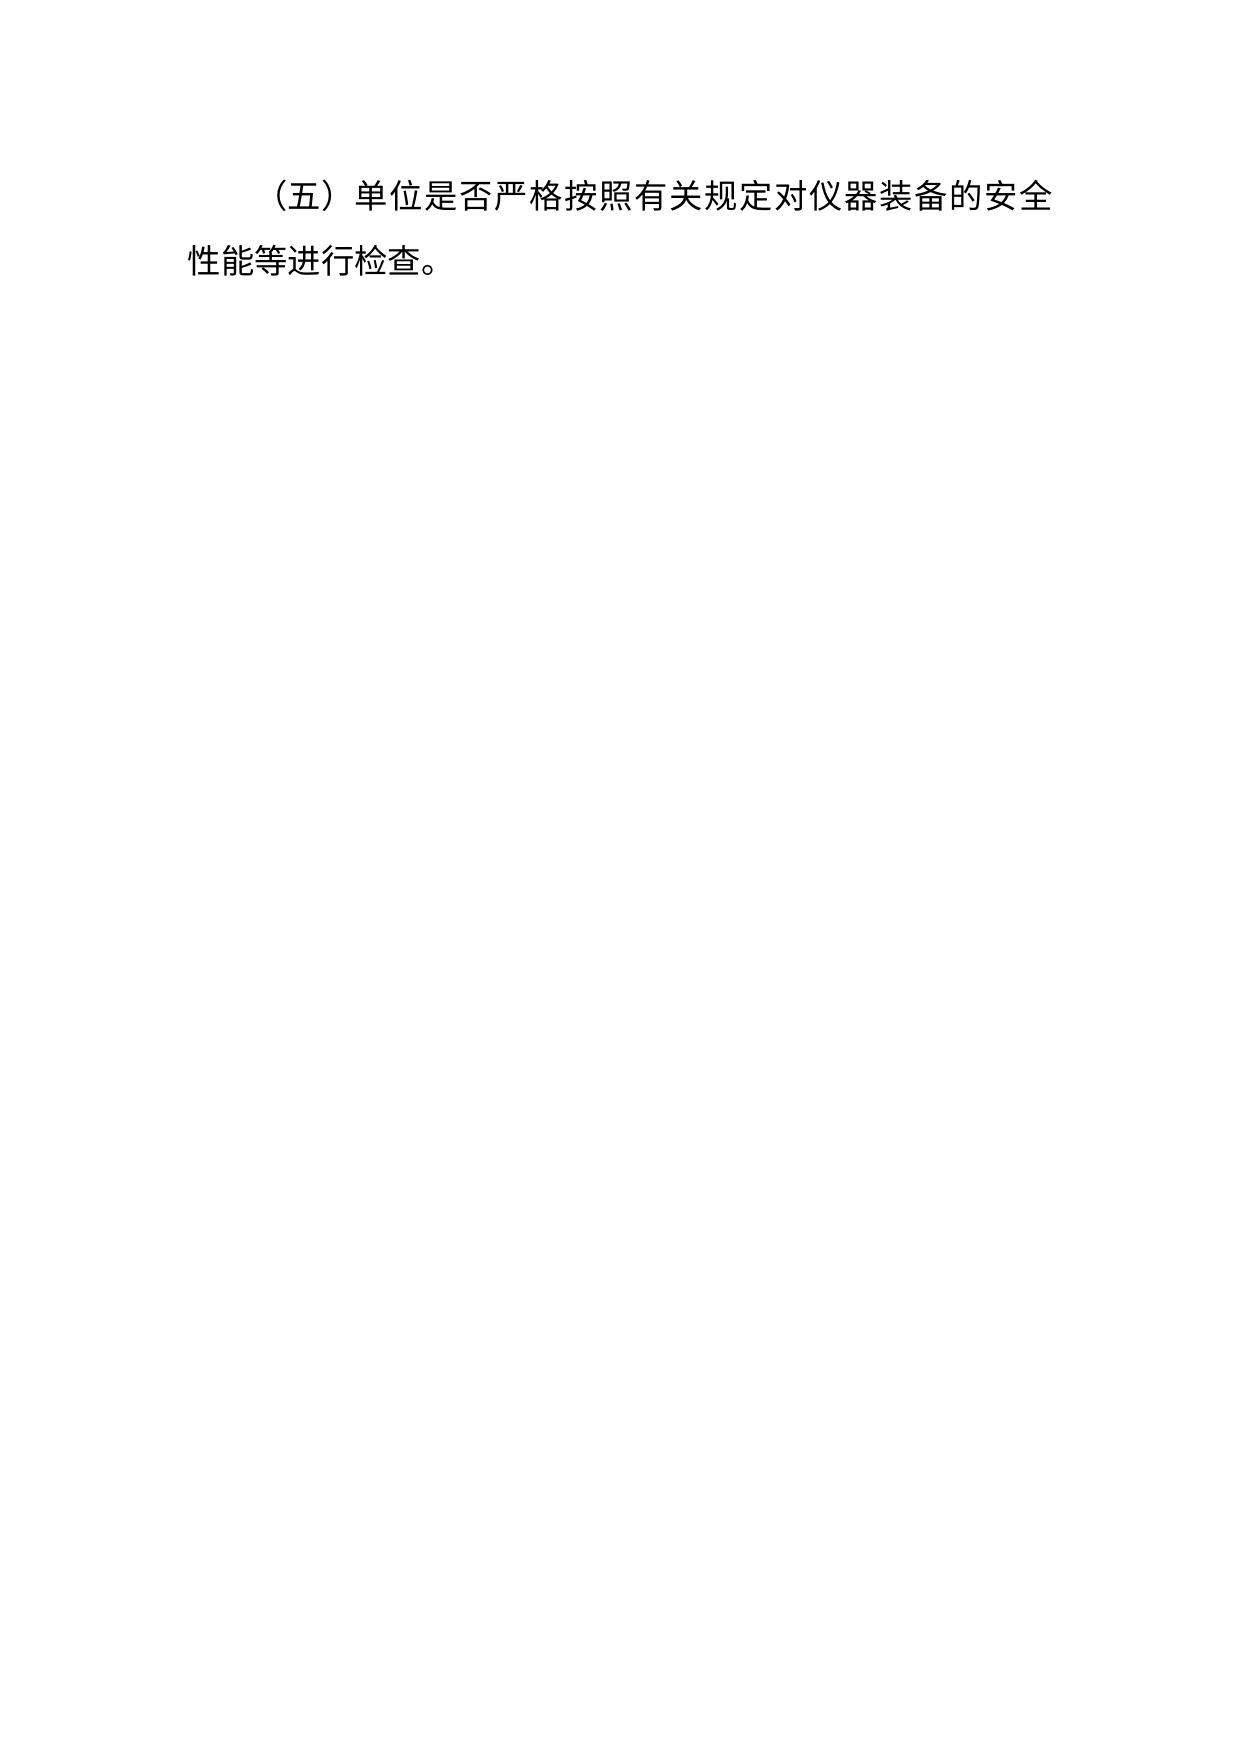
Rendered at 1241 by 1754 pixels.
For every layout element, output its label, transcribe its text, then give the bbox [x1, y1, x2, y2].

list 单位是否严格按照有关规定对仪器装备的安全性能等进行检查。 [187, 162, 1053, 292]
